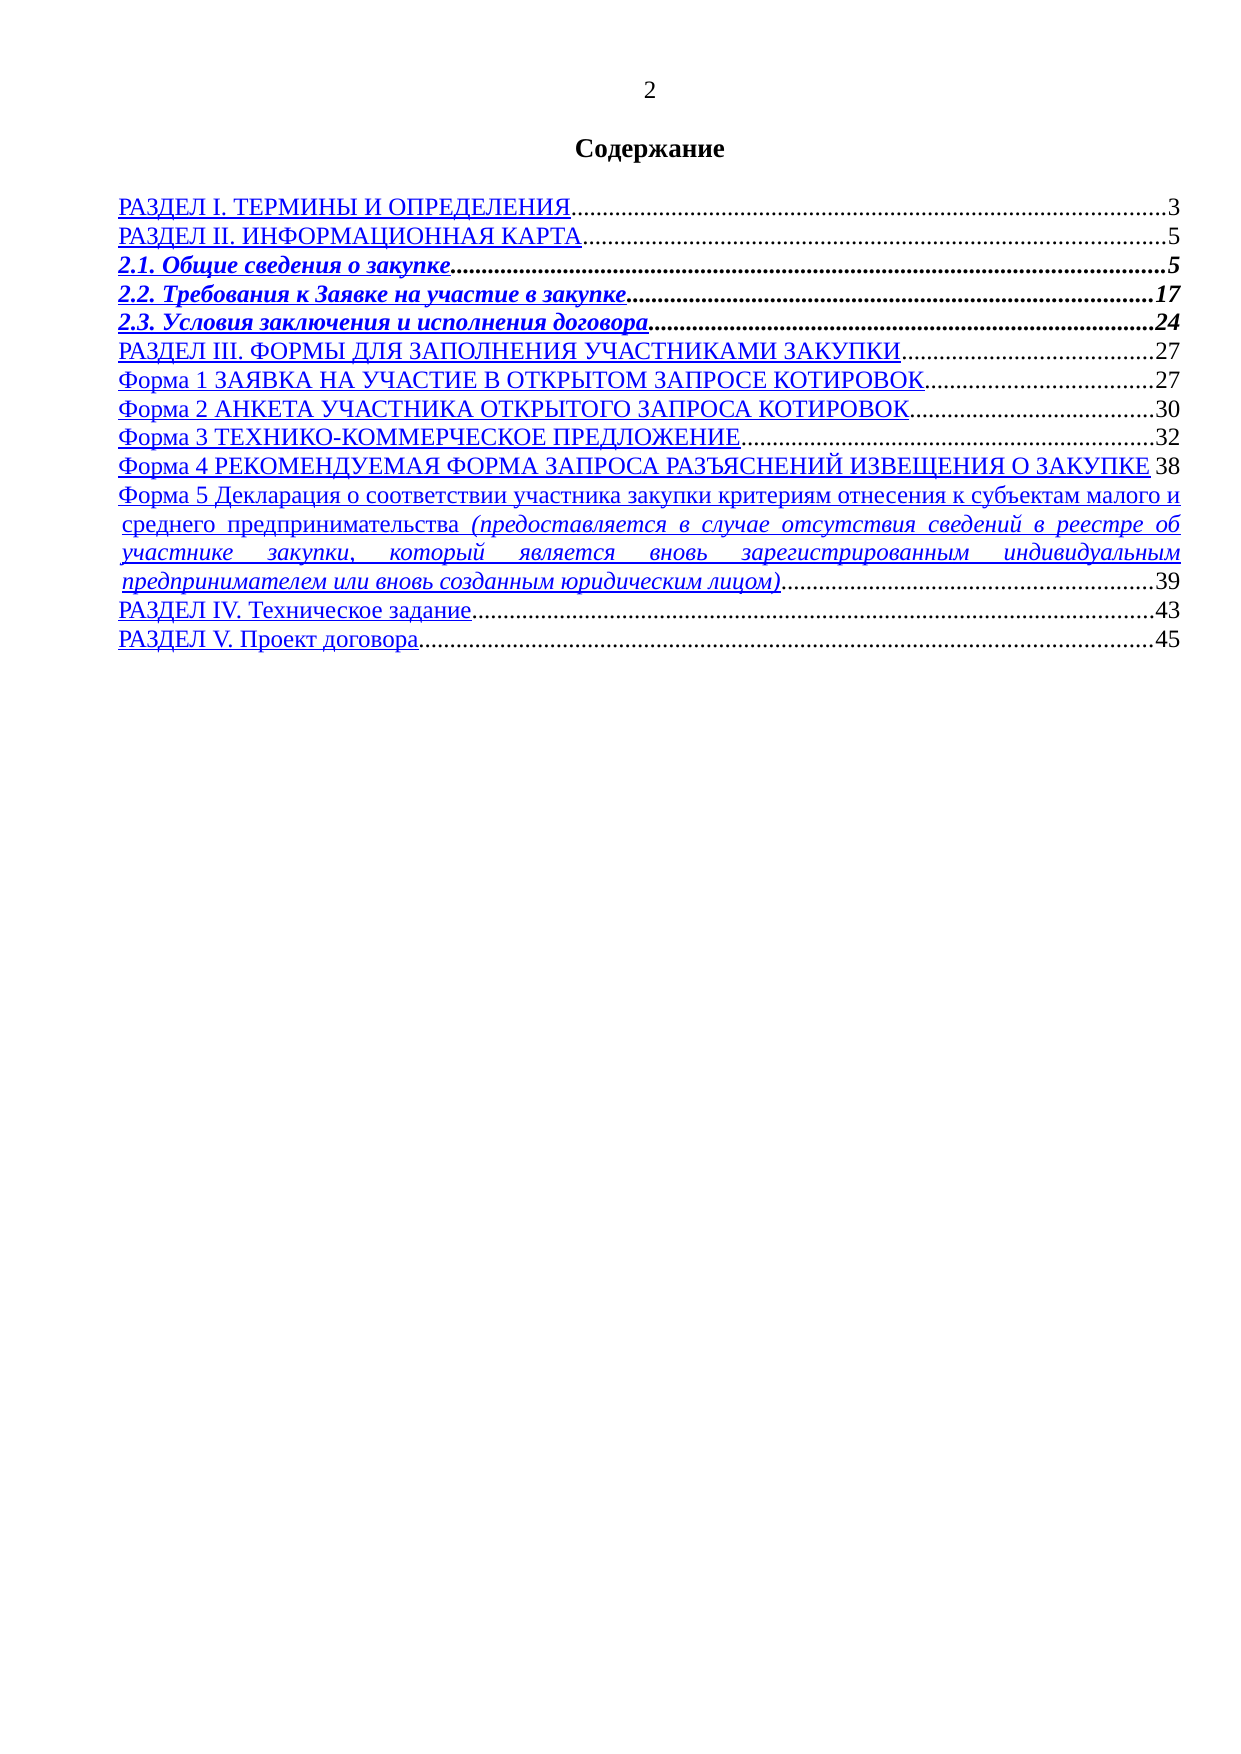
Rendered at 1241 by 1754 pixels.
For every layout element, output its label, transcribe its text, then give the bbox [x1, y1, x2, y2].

text Форма 2 АНКЕТА УЧАСТНИКА ОТКРЫТОГО ЗАПРОСА КОТИРОВОК 30 [118, 394, 1181, 422]
text Форма 5 Декларация о соответствии участника закупки критериям отнесения к субъектам малого и среднего предпринимательства (предоставляется в случае отсутствия сведений в реестре об участнике закупки, который является вновь зарегистрированным индивидуальным предпринимателем или вновь созданным юридическим лицом) 39 [118, 480, 1181, 505]
text Форма 3 ТЕХНИКО-КОММЕРЧЕСКОЕ ПРЕДЛОЖЕНИЕ 32 [118, 422, 1181, 451]
text РАЗДЕЛ IV. Техническое задание 43 [118, 595, 1181, 624]
text Содержание [118, 132, 1181, 164]
text Форма 5 Декларация о соответствии участника закупки критериям отнесения к субъектам малого и среднего предпринимательства (предоставляется в случае отсутствия сведений в реестре об участнике закупки, который является вновь зарегистрированным индивидуальным предпринимателем или вновь созданным юридическим лицом) 39 [118, 506, 1181, 595]
text РАЗДЕЛ II. ИНФОРМАЦИОННАЯ КАРТА 5 [118, 221, 1181, 250]
text Форма 1 ЗАЯВКА НА УЧАСТИЕ В ОТКРЫТОМ ЗАПРОСЕ КОТИРОВОК 27 [118, 365, 1181, 394]
text 2.1. Общие сведения о закупке 5 [118, 250, 1181, 279]
text РАЗДЕЛ V. Проект договора 45 [118, 624, 1181, 652]
text Форма 4 РЕКОМЕНДУЕМАЯ ФОРМА ЗАПРОСА РАЗЪЯСНЕНИЙ ИЗВЕЩЕНИЯ О ЗАКУПКЕ 38 [118, 451, 1181, 480]
text РАЗДЕЛ I. ТЕРМИНЫ И ОПРЕДЕЛЕНИЯ 3 [118, 192, 1181, 221]
text 2.2. Требования к Заявке на участие в закупке 17 [118, 279, 1181, 307]
text 2.3. Условия заключения и исполнения договора 24 [118, 307, 1181, 336]
text РАЗДЕЛ III. ФОРМЫ ДЛЯ ЗАПОЛНЕНИЯ УЧАСТНИКАМИ ЗАКУПКИ 27 [118, 336, 1181, 365]
